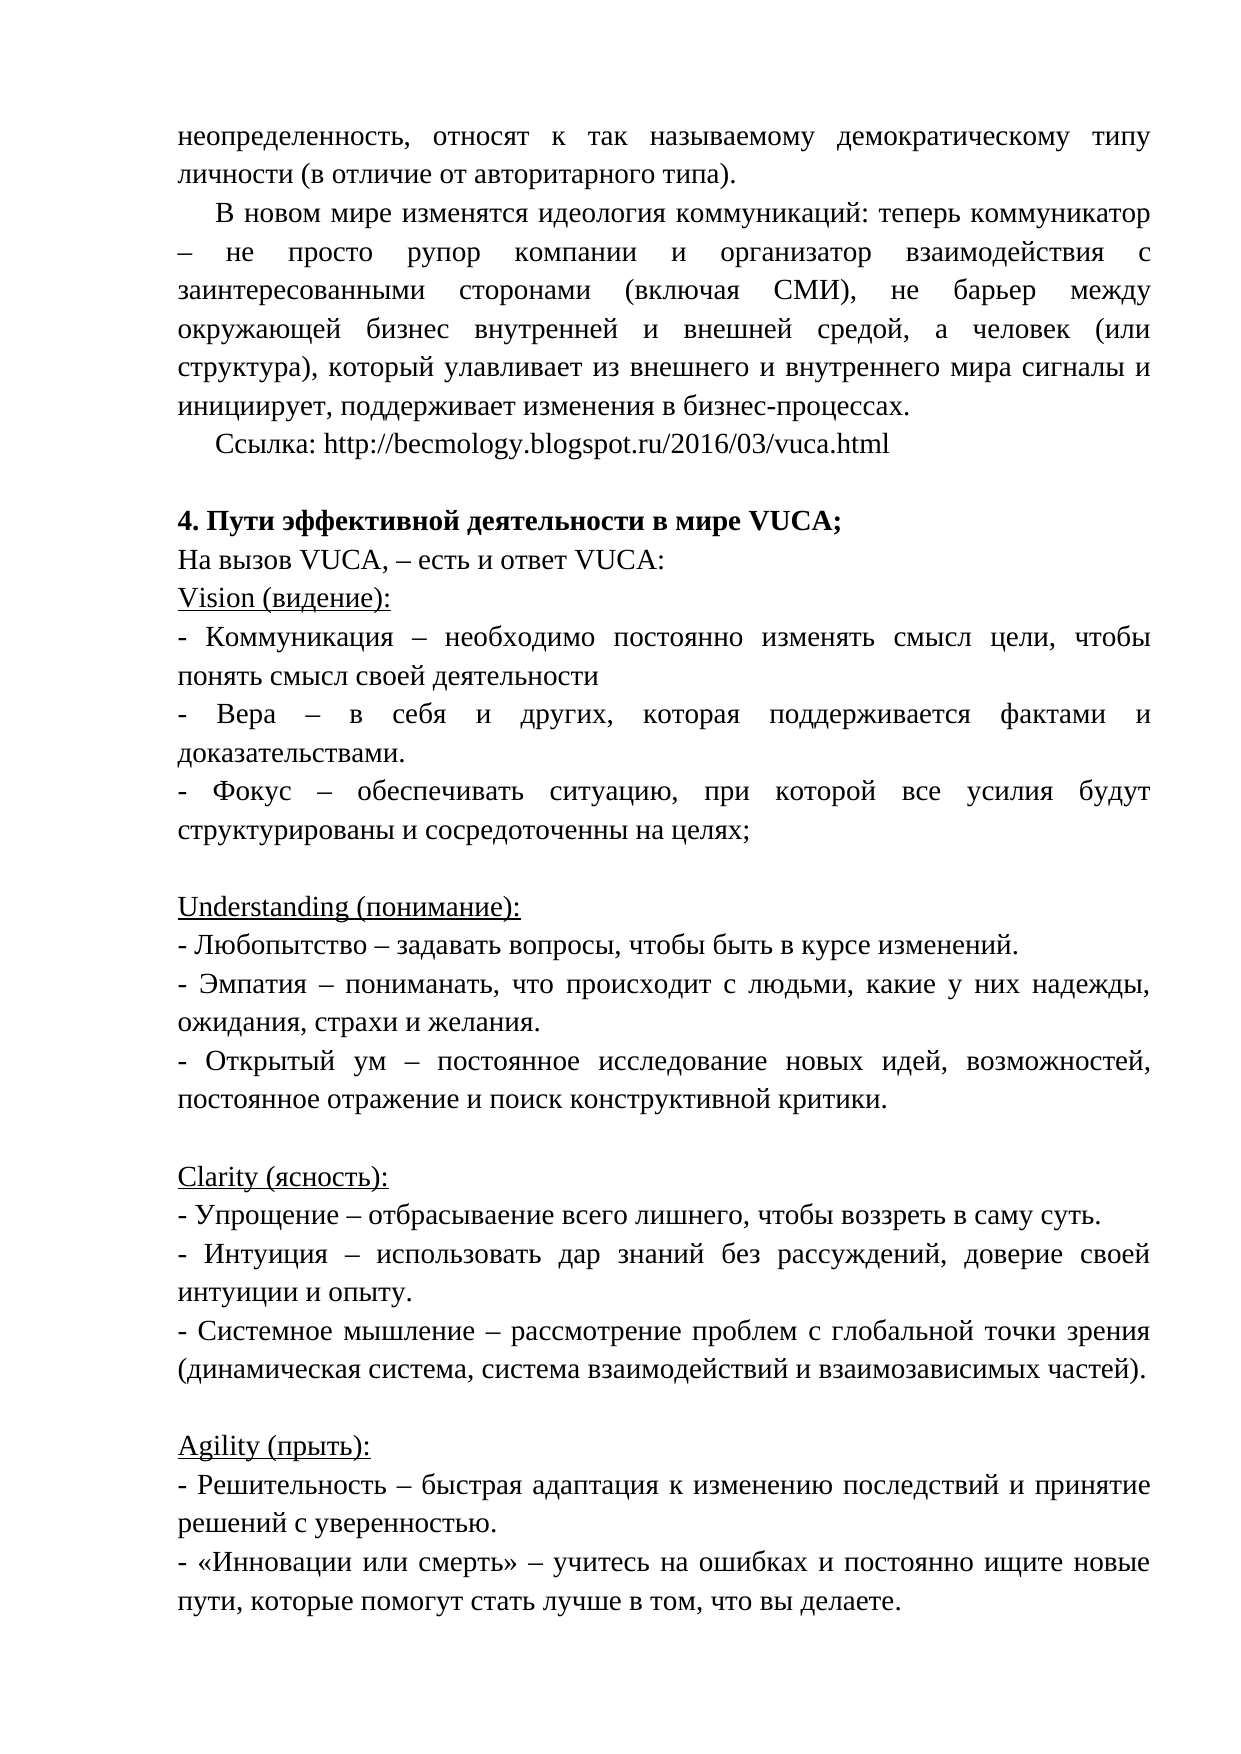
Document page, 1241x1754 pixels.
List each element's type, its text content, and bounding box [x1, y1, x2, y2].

text Agility (прыть): [177, 1428, 1152, 1462]
text Ссылка: http://becmology.blogspot.ru/2016/03/vuca.html [215, 426, 1152, 460]
text - «Инновации или смерть» – учитесь на ошибках и постоянно ищите новые пути, которые помогут стать лучше в том, что вы делаете. [177, 1544, 1152, 1616]
text 4. Пути эффективной деятельности в мире VUCA; [177, 503, 1152, 537]
text Vision (видение): [177, 581, 1152, 614]
text - Эмпатия – пониманать, что происходит с людьми, какие у них надежды, ожидания, страхи и желания. [177, 966, 1152, 1038]
text - Фокус – обеспечивать ситуацию, при которой все усилия будут структурированы и сосредоточенны на целях; [177, 773, 1152, 845]
text - Любопытство – задавать вопросы, чтобы быть в курсе изменений. [177, 927, 1152, 961]
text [177, 118, 1152, 190]
text Clarity (ясность): [177, 1159, 1152, 1192]
text Understanding (понимание): [177, 889, 1152, 922]
text - Интуиция – использовать дар знаний без рассуждений, доверие своей интуиции и опыту. [177, 1236, 1152, 1308]
text В новом мире изменятся идеология коммуникаций: теперь коммуникатор – не просто рупор компании и организатор взаимодействия с заинтересованными сторонами (включая СМИ), не барьер между окружающей бизнес внутренней и внешней средой, а человек (или структура), который улавливает из внешнего и внутреннего мира сигналы и инициирует, поддерживает изменения в бизнес-процессах. [177, 195, 1152, 421]
text На вызов VUCA, – есть и ответ VUCA: [177, 542, 1152, 576]
text - Системное мышление – рассмотрение проблем с глобальной точки зрения (динамическая система, система взаимодействий и взаимозависимых частей). [177, 1313, 1152, 1385]
text - Вера – в себя и других, которая поддерживается фактами и доказательствами. [177, 696, 1152, 768]
text - Упрощение – отбрасываение всего лишнего, чтобы воззреть в саму суть. [177, 1197, 1152, 1231]
text - Открытый ум – постоянное исследование новых идей, возможностей, постоянное отражение и поиск конструктивной критики. [177, 1043, 1152, 1115]
text - Коммуникация – необходимо постоянно изменять смысл цели, чтобы понять смысл своей деятельности [177, 619, 1152, 691]
text - Решительность – быстрая адаптация к изменению последствий и принятие решений с уверенностью. [177, 1467, 1152, 1539]
